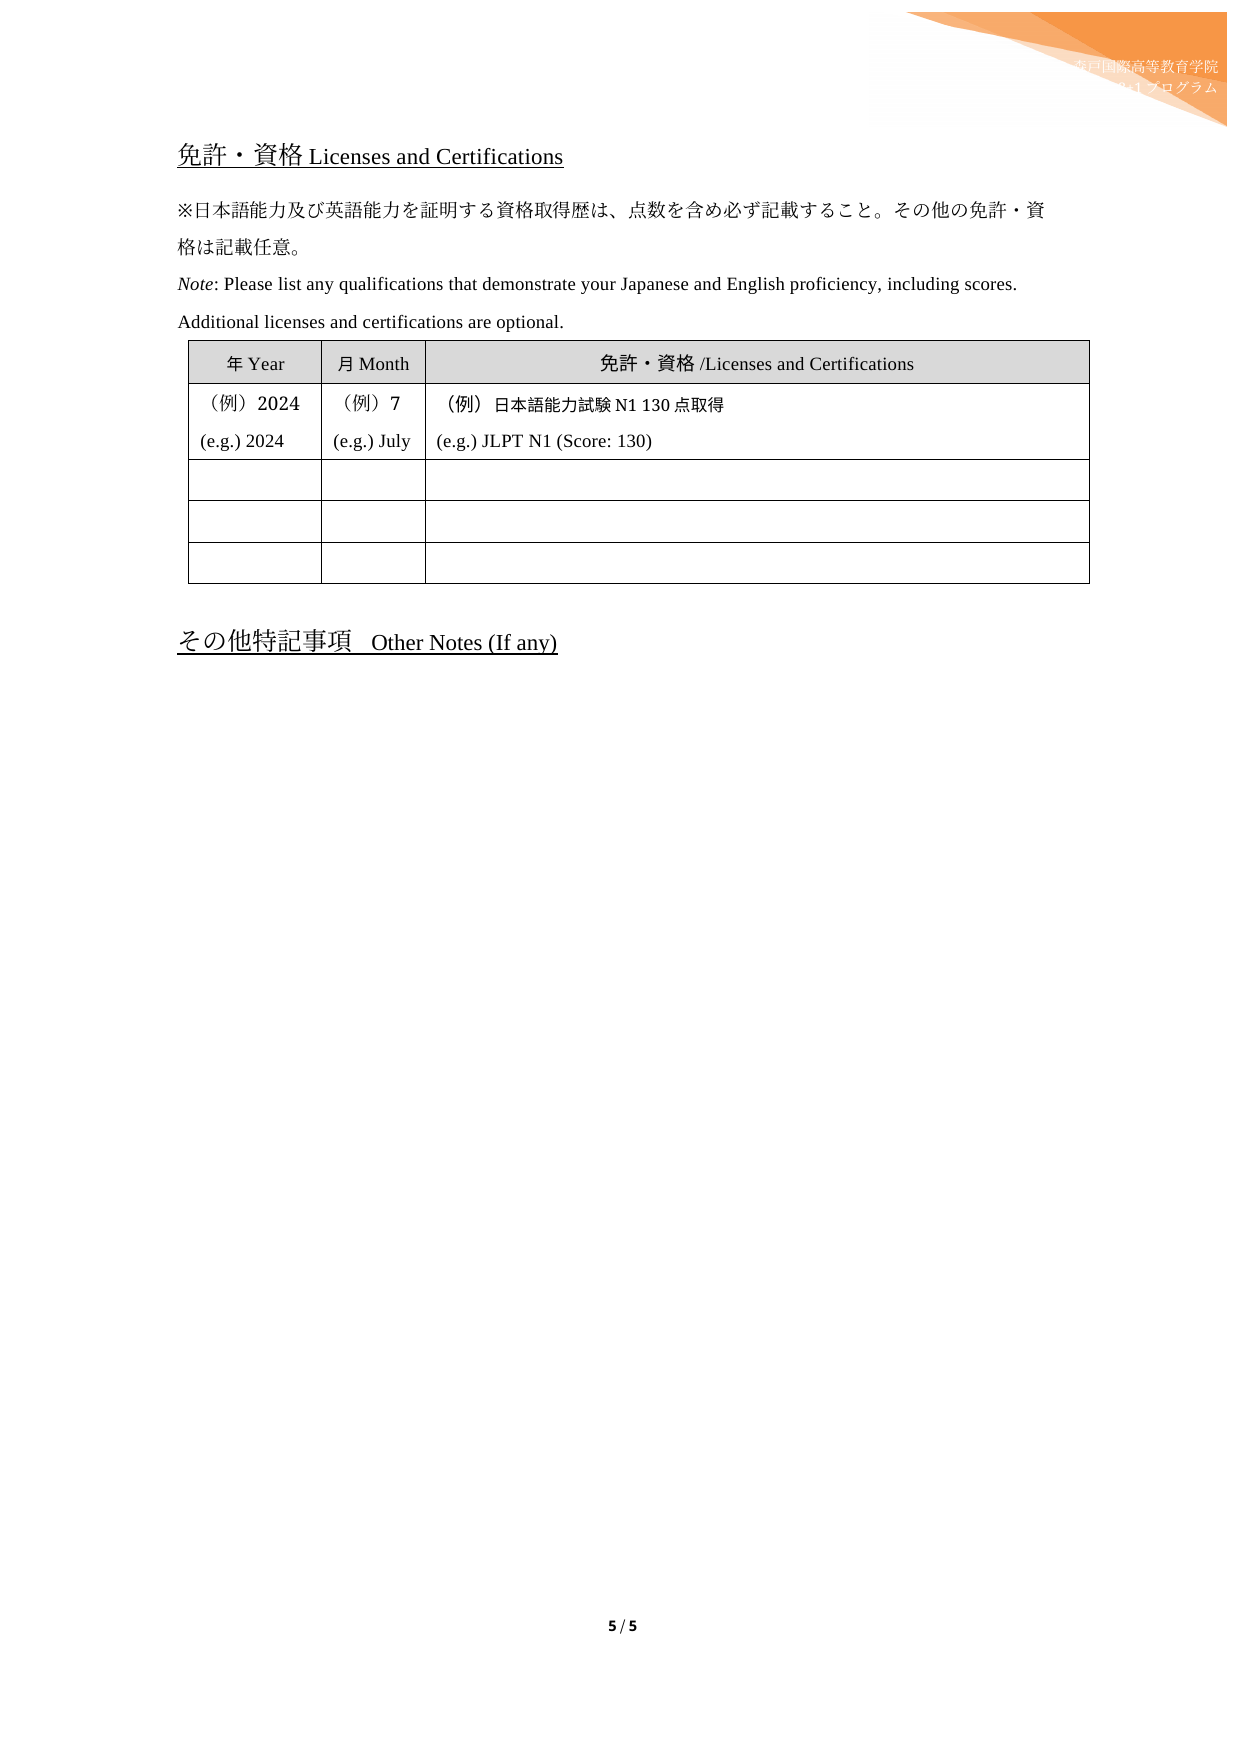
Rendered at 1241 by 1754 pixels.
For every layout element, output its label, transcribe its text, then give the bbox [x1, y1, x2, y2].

table_header 月 Month [322, 341, 425, 383]
table_cell [426, 501, 1089, 542]
table_cell （例）2024 (e.g.) 2024 [189, 384, 321, 459]
table_header 年 Year [189, 341, 321, 383]
table_cell [189, 501, 321, 542]
text その他特記事項 Other Notes (If any) [177, 621, 1063, 659]
table_cell [322, 501, 425, 542]
table_cell [322, 460, 425, 500]
picture [869, 12, 1227, 127]
table_cell [426, 460, 1089, 500]
text Note: Please list any qualifications that demonstrate your Japanese and English proficiency, including scores. Additional licenses and certifications are optional. [177, 265, 1063, 340]
table_cell [189, 543, 321, 583]
table_cell [322, 543, 425, 583]
table_cell [426, 543, 1089, 583]
table_cell [189, 460, 321, 500]
table_cell （例）7 (e.g.) July [322, 384, 425, 459]
text 免許・資格 Licenses and Certifications [177, 135, 1063, 172]
text ※日本語能力及び英語能力を証明する資格取得歴は、点数を含め必ず記載すること。その他の免許・資格は記載任意。 [177, 190, 1063, 265]
table_header 免許・資格 /Licenses and Certifications [426, 341, 1089, 383]
table_cell （例）日本語能力試験N1 130点取得 (e.g.) JLPT N1 (Score: 130) [426, 384, 1089, 459]
